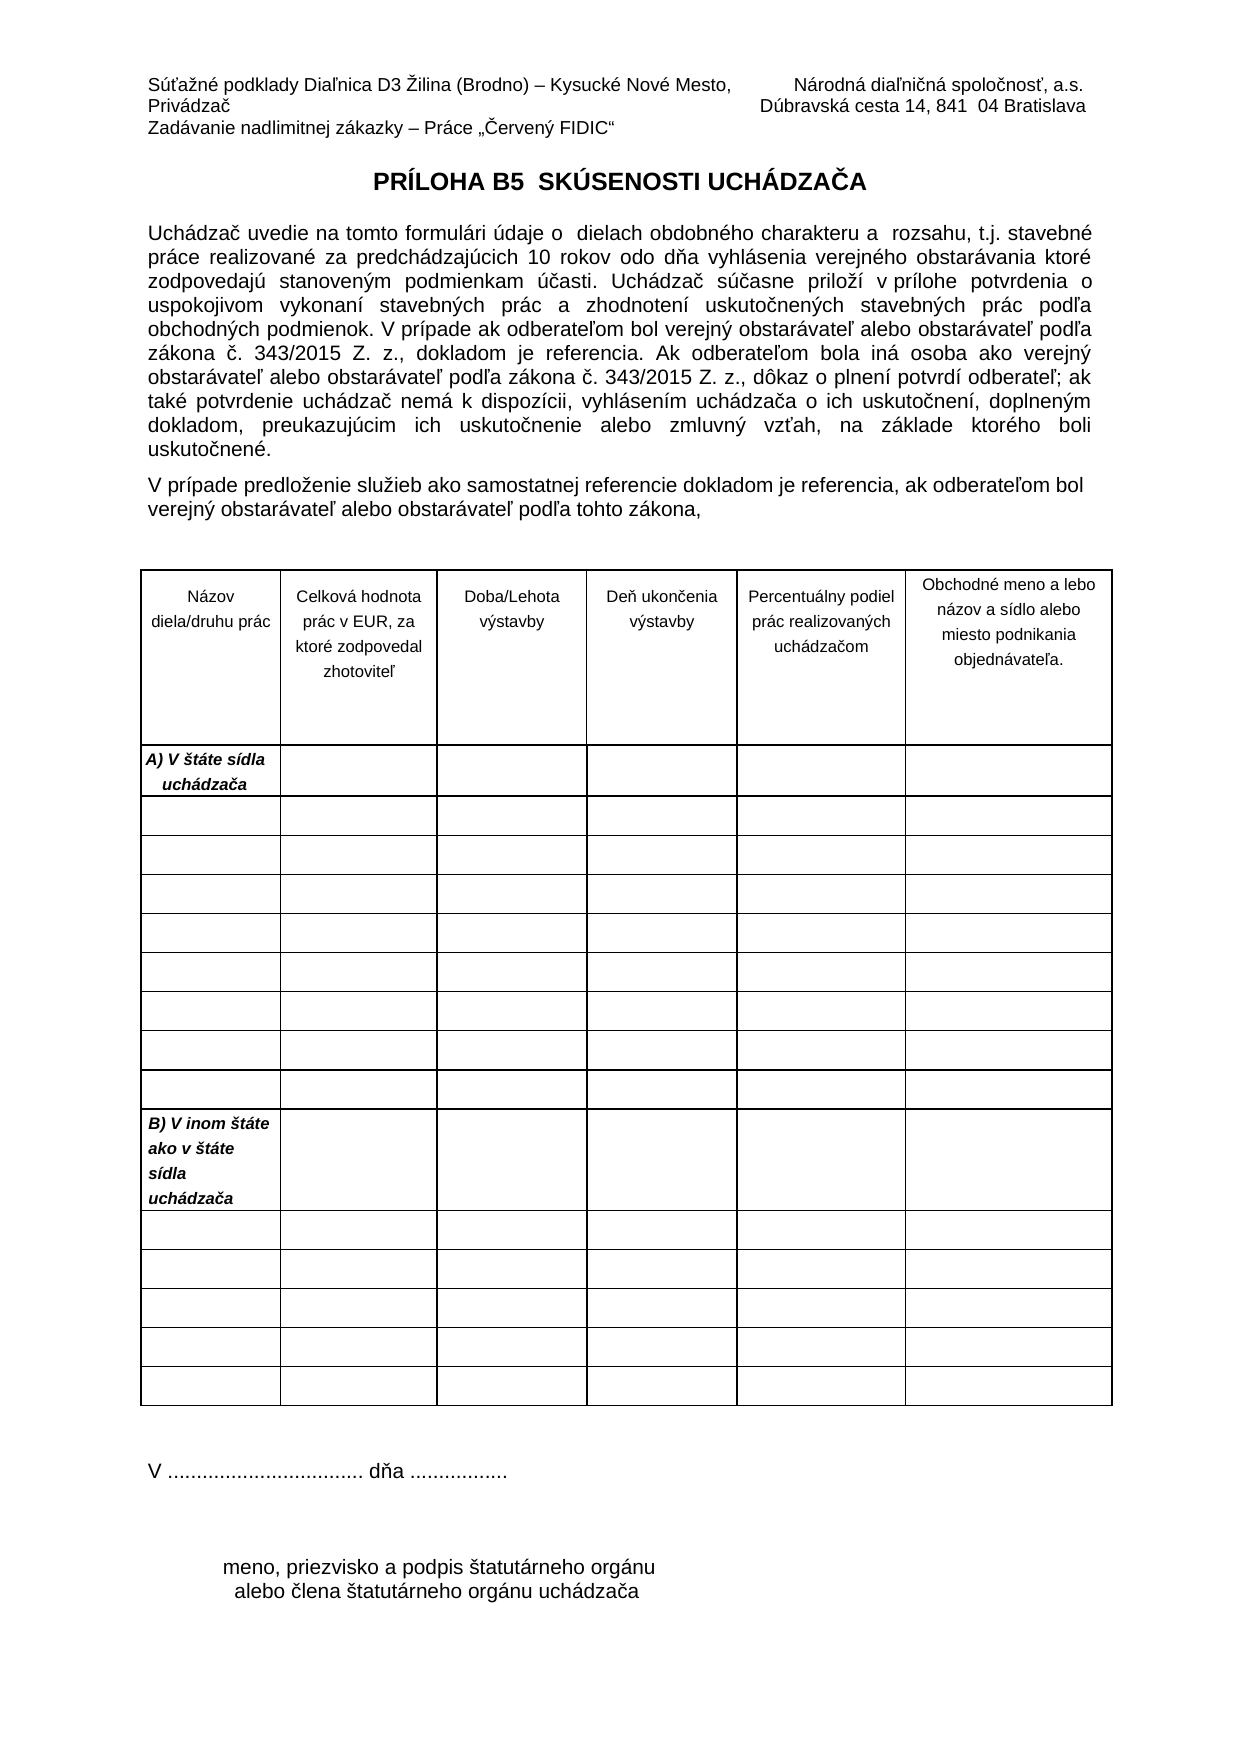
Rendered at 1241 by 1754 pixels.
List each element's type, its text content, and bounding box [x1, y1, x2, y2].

table_cell [906, 1289, 1111, 1327]
table_cell [906, 992, 1111, 1030]
table_cell [438, 953, 586, 991]
table_cell [588, 1367, 736, 1405]
table_cell [738, 1110, 905, 1209]
table_cell [738, 992, 905, 1030]
table_cell [281, 1328, 436, 1366]
table_cell [738, 1211, 905, 1248]
table_cell [906, 1211, 1111, 1248]
text V prípade predloženie služieb ako samostatnej referencie dokladom je referencia, ak odberateľom bol verejný obstarávateľ alebo obstarávateľ podľa tohto zákona, [148, 473, 1093, 521]
table_cell [906, 1250, 1111, 1288]
table_cell [142, 953, 280, 991]
table_cell [588, 1328, 736, 1366]
table_header Deň ukončenia výstavby [587, 571, 736, 744]
table_cell [142, 1250, 280, 1288]
table_cell [142, 1071, 280, 1108]
table_cell [906, 746, 1111, 795]
table_header Názov diela/druhu prác [142, 571, 280, 744]
table_cell [281, 1071, 436, 1108]
table_cell [588, 875, 736, 913]
table_cell [906, 1328, 1111, 1366]
table_cell [738, 797, 905, 834]
table_cell [142, 1328, 280, 1366]
table_cell [906, 797, 1111, 834]
table_cell [142, 797, 280, 834]
table_cell [281, 953, 436, 991]
table_cell [438, 1031, 586, 1069]
table_cell [738, 1328, 905, 1366]
table_cell [142, 1289, 280, 1327]
table_cell B) V inom štáte ako v štáte sídla uchádzača [142, 1110, 280, 1209]
table_cell [906, 914, 1111, 952]
table_cell [438, 1367, 586, 1405]
table_cell [588, 1250, 736, 1288]
table_cell [438, 992, 586, 1030]
table_cell [281, 1110, 436, 1209]
table_header Percentuálny podiel prác realizovaných uchádzačom [738, 571, 905, 744]
table_header Obchodné meno a lebo názov a sídlo alebo miesto podnikania objednávateľa. [906, 571, 1111, 744]
table_cell [281, 1367, 436, 1405]
table_cell [142, 914, 280, 952]
table_cell [588, 797, 736, 834]
table_cell [142, 1367, 280, 1405]
table_cell [281, 746, 436, 795]
table_cell [281, 875, 436, 913]
text V .................................. dňa ................. [148, 1459, 1093, 1483]
table_cell [142, 992, 280, 1030]
table_header Celková hodnota prác v EUR, za ktoré zodpovedal zhotoviteľ [281, 571, 436, 744]
table_cell [738, 1289, 905, 1327]
table_cell [281, 1211, 436, 1248]
table_cell [588, 1110, 736, 1209]
table_cell [588, 1071, 736, 1108]
table_cell [738, 746, 905, 795]
table_cell [738, 836, 905, 873]
table_cell [588, 992, 736, 1030]
table_cell [281, 797, 436, 834]
table_cell [906, 1031, 1111, 1069]
table_cell [281, 992, 436, 1030]
table_cell [438, 1211, 586, 1248]
table_cell [438, 836, 586, 873]
table_cell [738, 1367, 905, 1405]
table_cell [738, 953, 905, 991]
table_cell [588, 914, 736, 952]
table_cell [738, 914, 905, 952]
table_cell [281, 1289, 436, 1327]
table_cell [281, 1031, 436, 1069]
table_cell [142, 836, 280, 873]
table_cell [142, 1211, 280, 1248]
table_cell [438, 1071, 586, 1108]
table_cell [438, 1250, 586, 1288]
table_cell [438, 1289, 586, 1327]
table_cell A) V štáte sídla uchádzača [142, 746, 280, 795]
table_cell [738, 875, 905, 913]
table_cell [281, 836, 436, 873]
table_cell [142, 1031, 280, 1069]
table_cell [438, 1328, 586, 1366]
table_cell [142, 875, 280, 913]
table_cell [438, 875, 586, 913]
text meno, priezvisko a podpis štatutárneho orgánu alebo člena štatutárneho orgánu uchádzača [148, 1555, 1093, 1603]
table_cell [438, 1110, 586, 1209]
table_cell [738, 1031, 905, 1069]
title Príloha B5 SKÚSENOSTI UCHÁDZAČA [148, 167, 1093, 196]
table_cell [588, 1031, 736, 1069]
table_cell [588, 836, 736, 873]
table_cell [588, 746, 736, 795]
text Uchádzač uvedie na tomto formulári údaje o dielach obdobného charakteru a rozsahu, t.j. stavebné práce realizované za predchádzajúcich 10 rokov odo dňa vyhlásenia verejného obstarávania ktoré zodpovedajú stanoveným podmienkam účasti. Uchádzač súčasne priloží v prílohe potvrdenia o uspokojivom vykonaní stavebných prác a zhodnotení uskutočnených stavebných prác podľa obchodných podmienok. V prípade ak odberateľom bol verejný obstarávateľ alebo obstarávateľ podľa zákona č. 343/2015 Z. z., dokladom je referencia. Ak odberateľom bola iná osoba ako verejný obstarávateľ alebo obstarávateľ podľa zákona č. 343/2015 Z. z., dôkaz o plnení potvrdí odberateľ; ak také potvrdenie uchádzač nemá k dispozícii, vyhlásením uchádzača o ich uskutočnení, doplneným dokladom, preukazujúcim ich uskutočnenie alebo zmluvný vzťah, na základe ktorého boli uskutočnené. [148, 221, 1093, 461]
table_cell [738, 1071, 905, 1108]
table_cell [588, 1289, 736, 1327]
table_cell [588, 953, 736, 991]
table_header Doba/Lehota výstavby [438, 571, 586, 744]
table_cell [281, 1250, 436, 1288]
table_cell [906, 1071, 1111, 1108]
table_cell [906, 1367, 1111, 1405]
table_cell [438, 797, 586, 834]
table_cell [281, 914, 436, 952]
table_cell [906, 836, 1111, 873]
table_cell [738, 1250, 905, 1288]
table_cell [906, 953, 1111, 991]
table_cell [438, 746, 586, 795]
table_cell [438, 914, 586, 952]
table_cell [588, 1211, 736, 1248]
table_cell [906, 875, 1111, 913]
table_cell [906, 1110, 1111, 1209]
